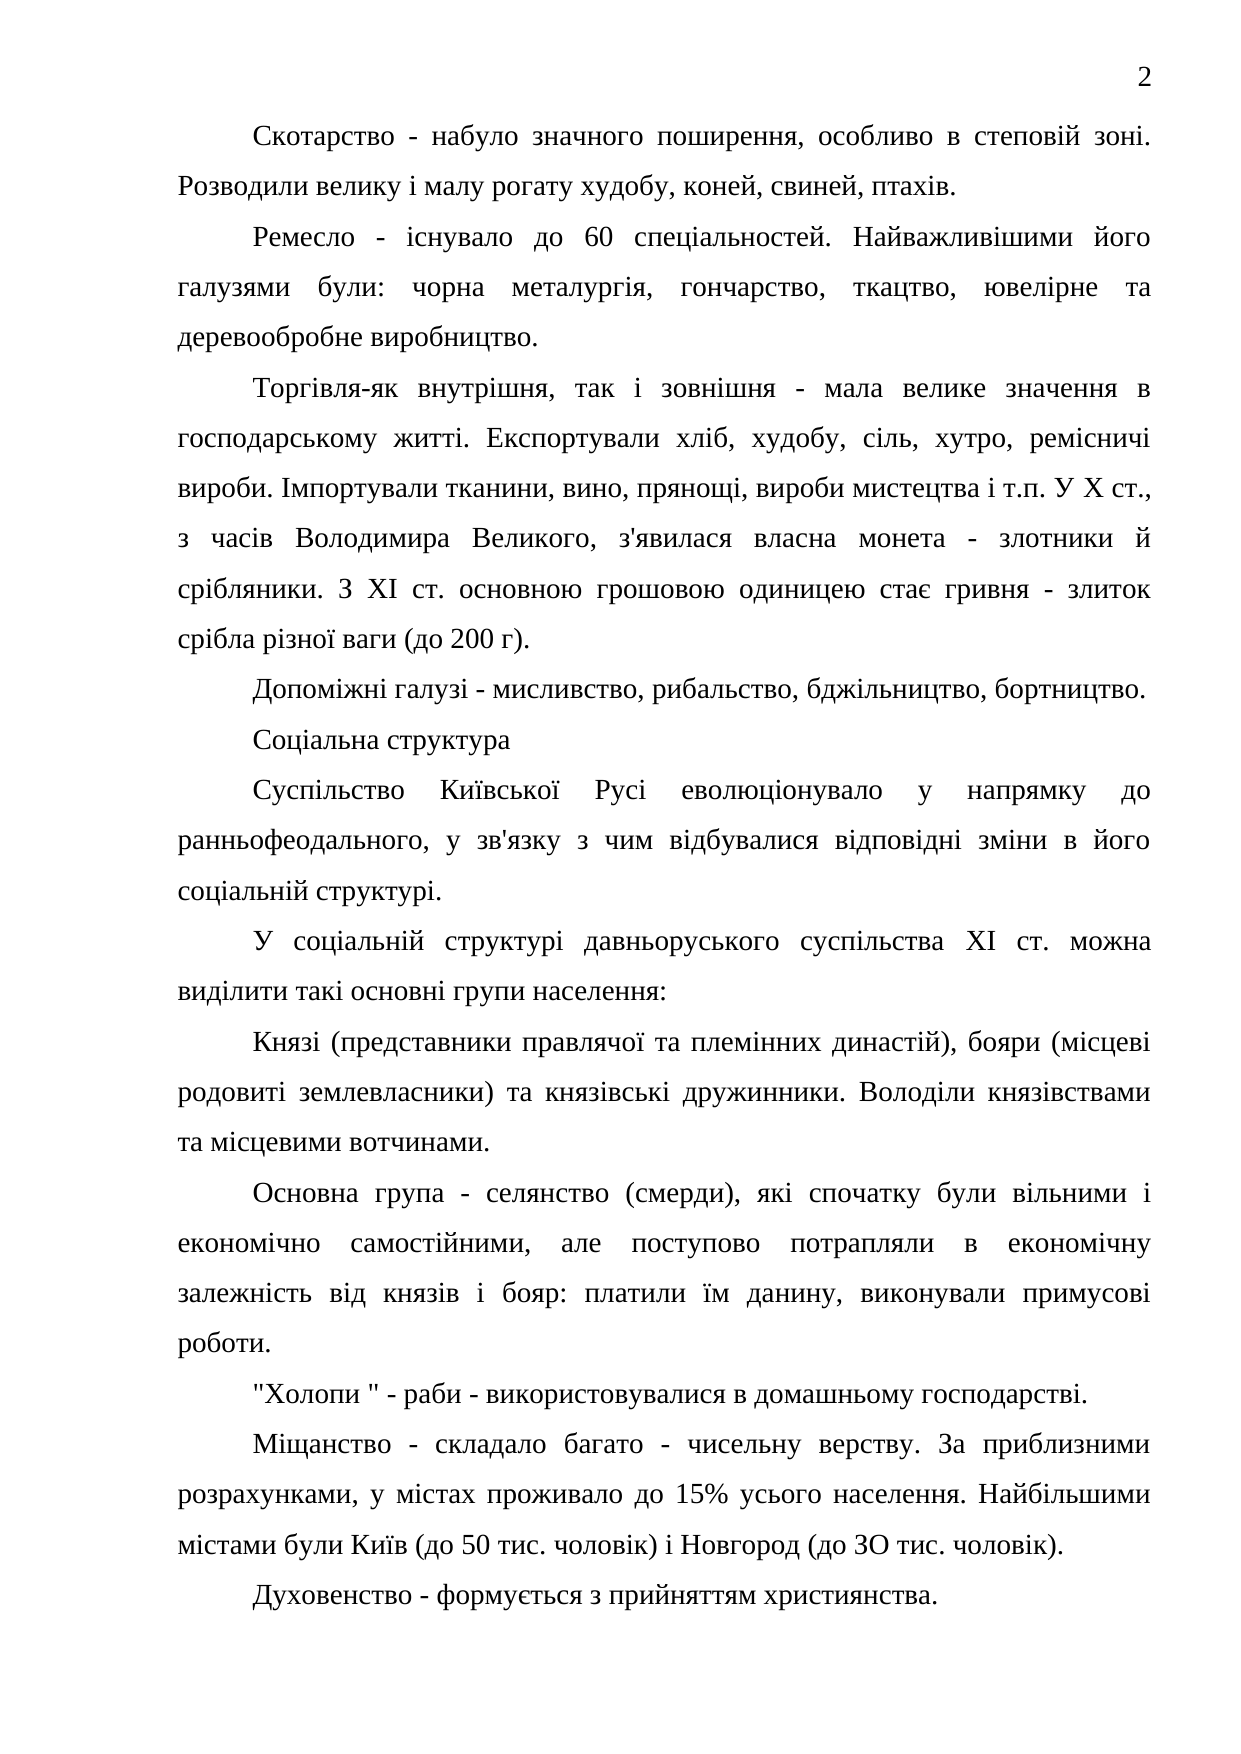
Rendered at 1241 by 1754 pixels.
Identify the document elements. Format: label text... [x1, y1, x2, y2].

text У соціальній структурі давньоруського суспільства XI ст. можна виділити такі основні групи населення: [177, 923, 1152, 1007]
text Суспільство Київської Русі еволюціонувало у напрямку до ранньофеодального, у зв'язку з чим відбувалися відповідні зміни в його соціальній структурі. [177, 772, 1152, 906]
text Допоміжні галузі - мисливство, рибальство, бджільництво, бортництво. [177, 672, 1152, 705]
text Ремесло - існувало до 60 спеціальностей. Найважливішими його галузями були: чорна металургія, гончарство, ткацтво, ювелірне та деревообробне виробництво. [177, 219, 1152, 353]
text Міщанство - складало багато - чисельну верству. За приблизними розрахунками, у містах проживало до 15% усього населення. Найбільшими містами були Київ (до 50 тис. чоловік) і Новгород (до ЗО тис. чоловік). [177, 1426, 1152, 1560]
text Князі (представники правлячої та племінних династій), бояри (місцеві родовиті землевласники) та князівські дружинники. Володіли князівствами та місцевими вотчинами. [177, 1024, 1152, 1158]
text "Холопи " - раби - використовувалися в домашньому господарстві. [177, 1376, 1152, 1409]
text Основна група - селянство (смерди), які спочатку були вільними і економічно самостійними, але поступово потрапляли в економічну залежність від князів і бояр: платили їм данину, виконували примусові роботи. [177, 1175, 1152, 1359]
text Торгівля-як внутрішня, так і зовнішня - мала велике значення в господарському житті. Експортували хліб, худобу, сіль, хутро, ремісничі вироби. Імпортували тканини, вино, прянощі, вироби мистецтва і т.п. У X ст., з часів Володимира Великого, з'явилася власна монета - злотники й срібляники. З XI ст. основною грошовою одиницею стає гривня - злиток срібла різної ваги (до 200 г). [177, 370, 1152, 655]
text Духовенство - формується з прийняттям християнства. [177, 1577, 1152, 1611]
text Соціальна структура [177, 722, 1152, 755]
text Скотарство - набуло значного поширення, особливо в степовій зоні. Розводили велику і малу рогату худобу, коней, свиней, птахів. [177, 118, 1152, 202]
